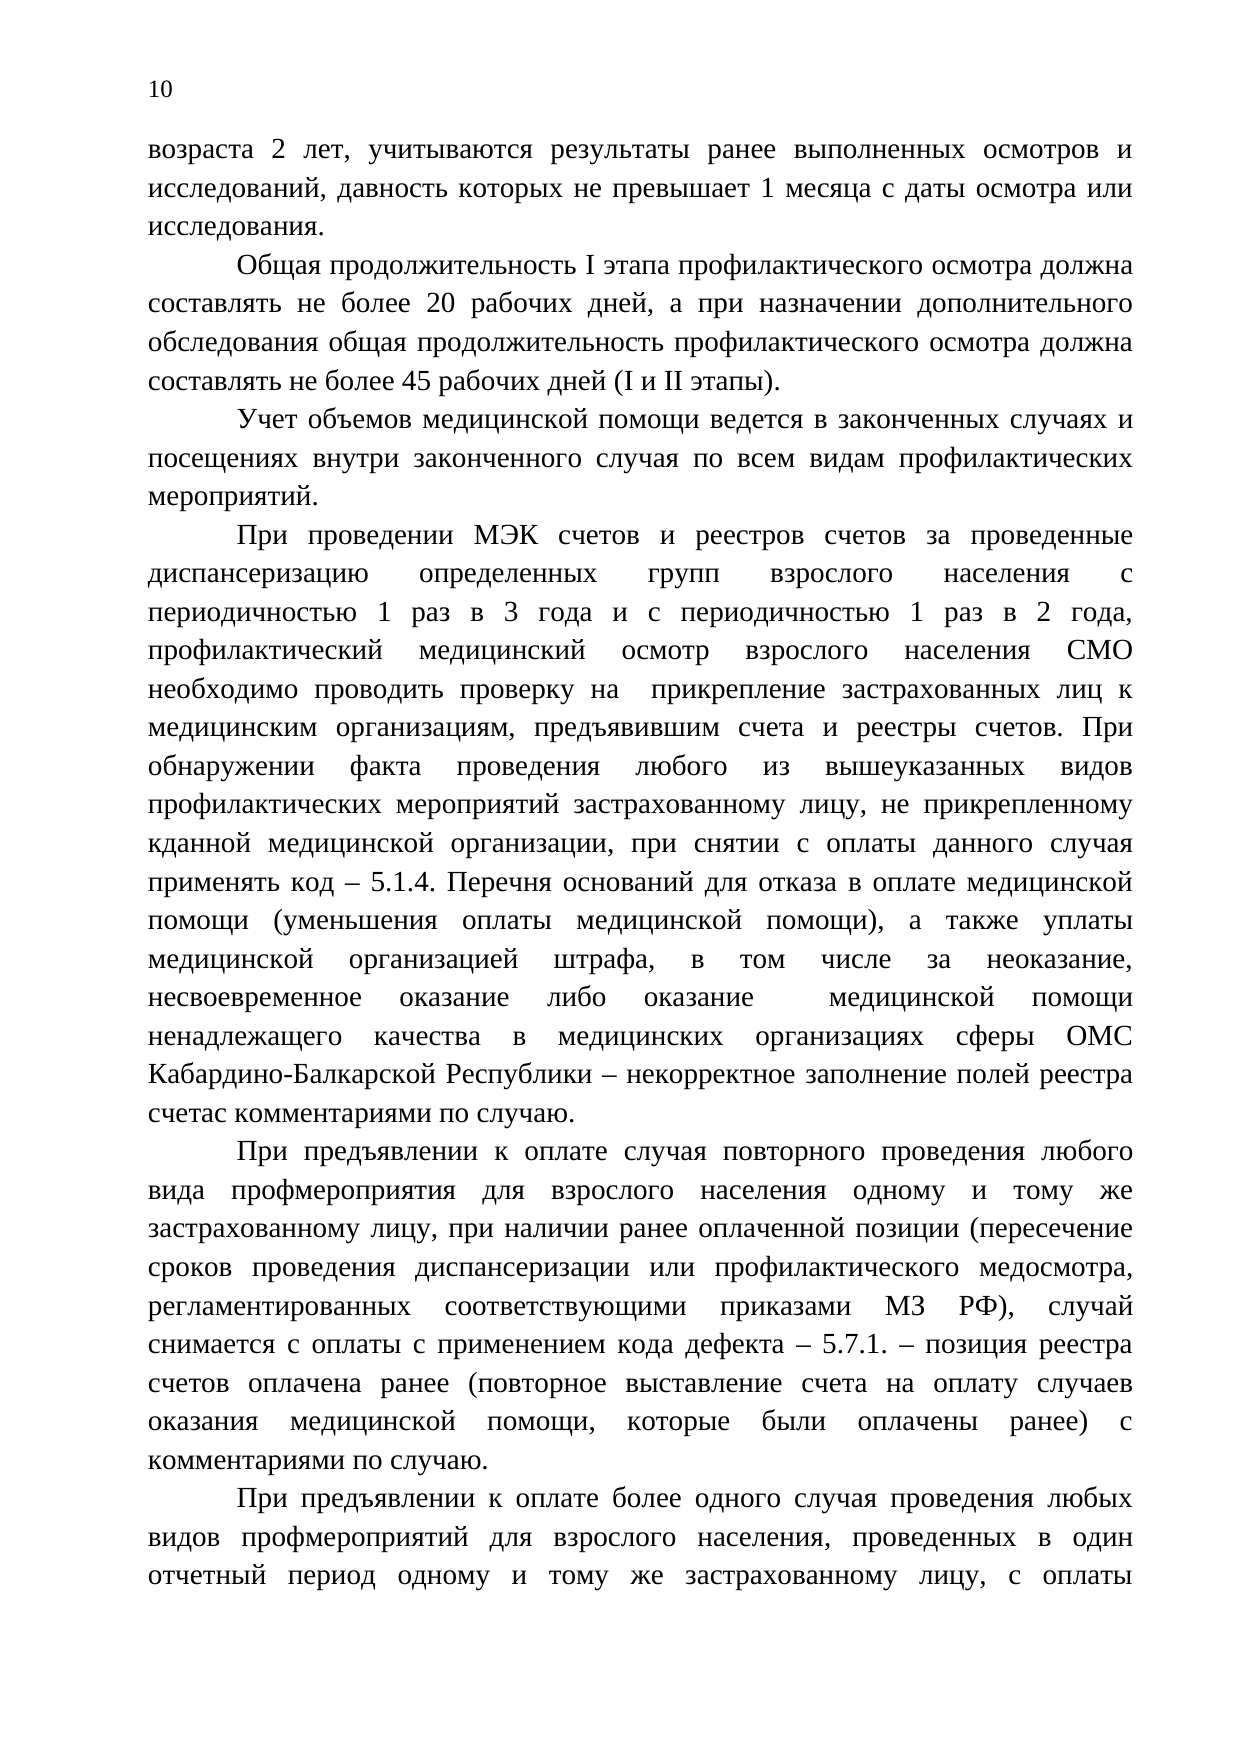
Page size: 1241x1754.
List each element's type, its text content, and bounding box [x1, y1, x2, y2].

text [148, 131, 1134, 242]
text При предъявлении к оплате случая повторного проведения любого вида профмероприятия для взрослого населения одному и тому же застрахованному лицу, при наличии ранее оплаченной позиции (пересечение сроков проведения диспансеризации или профилактического медосмотра, регламентированных соответствующими приказами МЗ РФ), случай снимается с оплаты с применением кода дефекта – 5.7.1. – позиция реестра счетов оплачена ранее (повторное выставление счета на оплату случаев оказания медицинской помощи, которые были оплачены ранее) с комментариями по случаю. [148, 1133, 1134, 1475]
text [148, 1480, 1134, 1591]
text Учет объемов медицинской помощи ведется в законченных случаях и посещениях внутри законченного случая по всем видам профилактических мероприятий. [148, 401, 1134, 512]
text При проведении МЭК счетов и реестров счетов за проведенные диспансеризацию определенных групп взрослого населения с периодичностью 1 раз в 3 года и с периодичностью 1 раз в 2 года, профилактический медицинский осмотр взрослого населения СМО необходимо проводить проверку на прикрепление застрахованных лиц к медицинским организациям, предъявившим счета и реестры счетов. При обнаружении факта проведения любого из вышеуказанных видов профилактических мероприятий застрахованному лицу, не прикрепленному кданной медицинской организации, при снятии с оплаты данного случая применять код – 5.1.4. Перечня оснований для отказа в оплате медицинской помощи (уменьшения оплаты медицинской помощи), а также уплаты медицинской организацией штрафа, в том числе за неоказание, несвоевременное оказание либо оказание медицинской помощи ненадлежащего качества в медицинских организациях сферы ОМС Кабардино-Балкарской Республики – некорректное заполнение полей реестра счетас комментариями по случаю. [148, 517, 1134, 1128]
text Общая продолжительность I этапа профилактического осмотра должна составлять не более 20 рабочих дней, а при назначении дополнительного обследования общая продолжительность профилактического осмотра должна составлять не более 45 рабочих дней (I и II этапы). [148, 247, 1134, 396]
